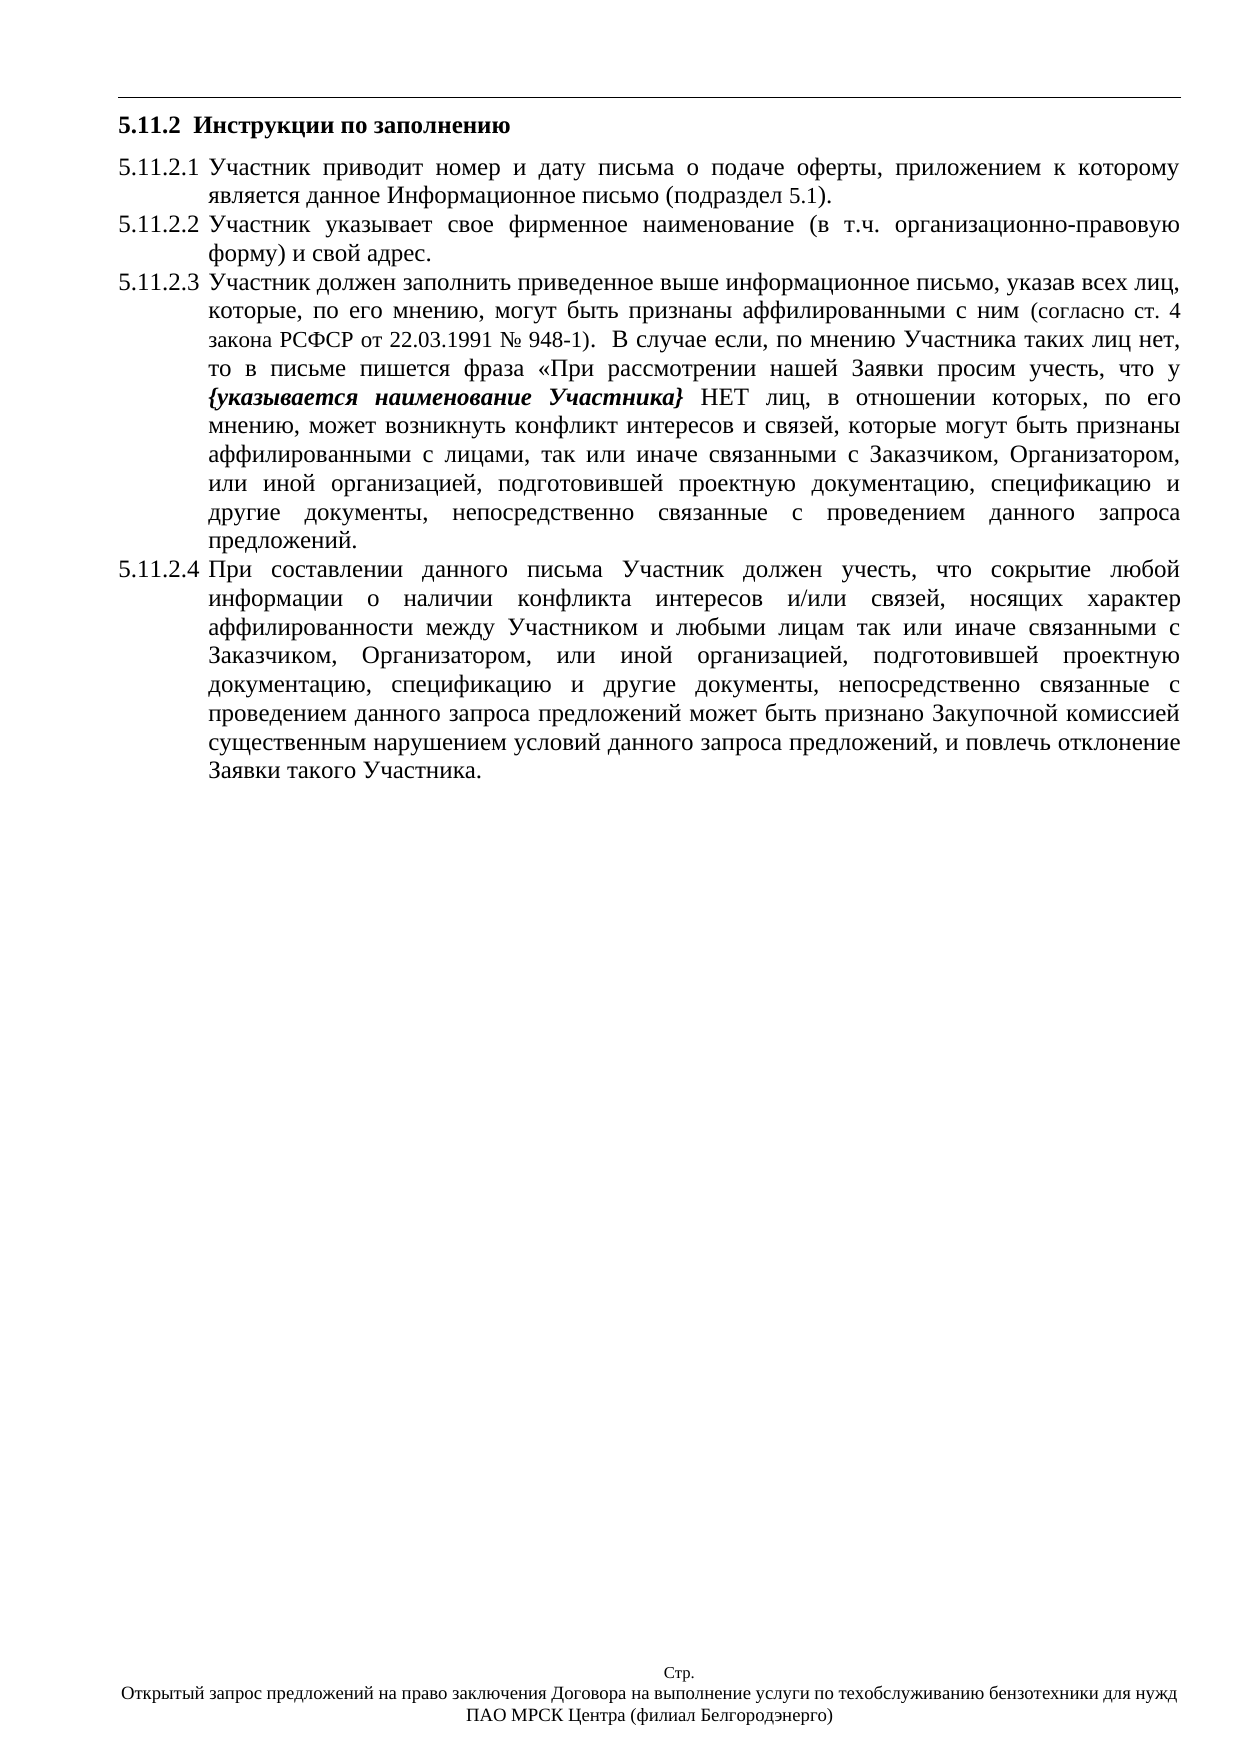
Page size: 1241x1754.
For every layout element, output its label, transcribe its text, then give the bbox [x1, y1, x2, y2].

list Участник должен заполнить приведенное выше информационное письмо, указав всех лиц, которые, по его мнению, могут быть признаны аффилированными с ним (согласно ст. 4 закона РСФСР от 22.03.1991 № 948-1). В случае если, по мнению Участника таких лиц нет, то в письме пишется фраза «При рассмотрении нашей Заявки просим учесть, что у {указывается наименование Участника} НЕТ лиц, в отношении которых, по его мнению, может возникнуть конфликт интересов и связей, которые могут быть признаны аффилированными с лицами, так или иначе связанными с Заказчиком, Организатором, или иной организацией, подготовившей проектную документацию, спецификацию и другие документы, непосредственно связанные с проведением данного запроса предложений. [118, 267, 1181, 554]
subtitle Инструкции по заполнению [118, 111, 1181, 139]
list Участник приводит номер и дату письма о подаче оферты, приложением к которому является данное Информационное письмо (подраздел 5.1). [118, 152, 1181, 209]
list Участник указывает свое фирменное наименование (в т.ч. организационно-правовую форму) и свой адрес. [118, 209, 1181, 267]
list При составлении данного письма Участник должен учесть, что сокрытие любой информации о наличии конфликта интересов и/или связей, носящих характер аффилированности между Участником и любыми лицам так или иначе связанными с Заказчиком, Организатором, или иной организацией, подготовившей проектную документацию, спецификацию и другие документы, непосредственно связанные с проведением данного запроса предложений может быть признано Закупочной комиссией существенным нарушением условий данного запроса предложений, и повлечь отклонение Заявки такого Участника. [118, 554, 1181, 784]
